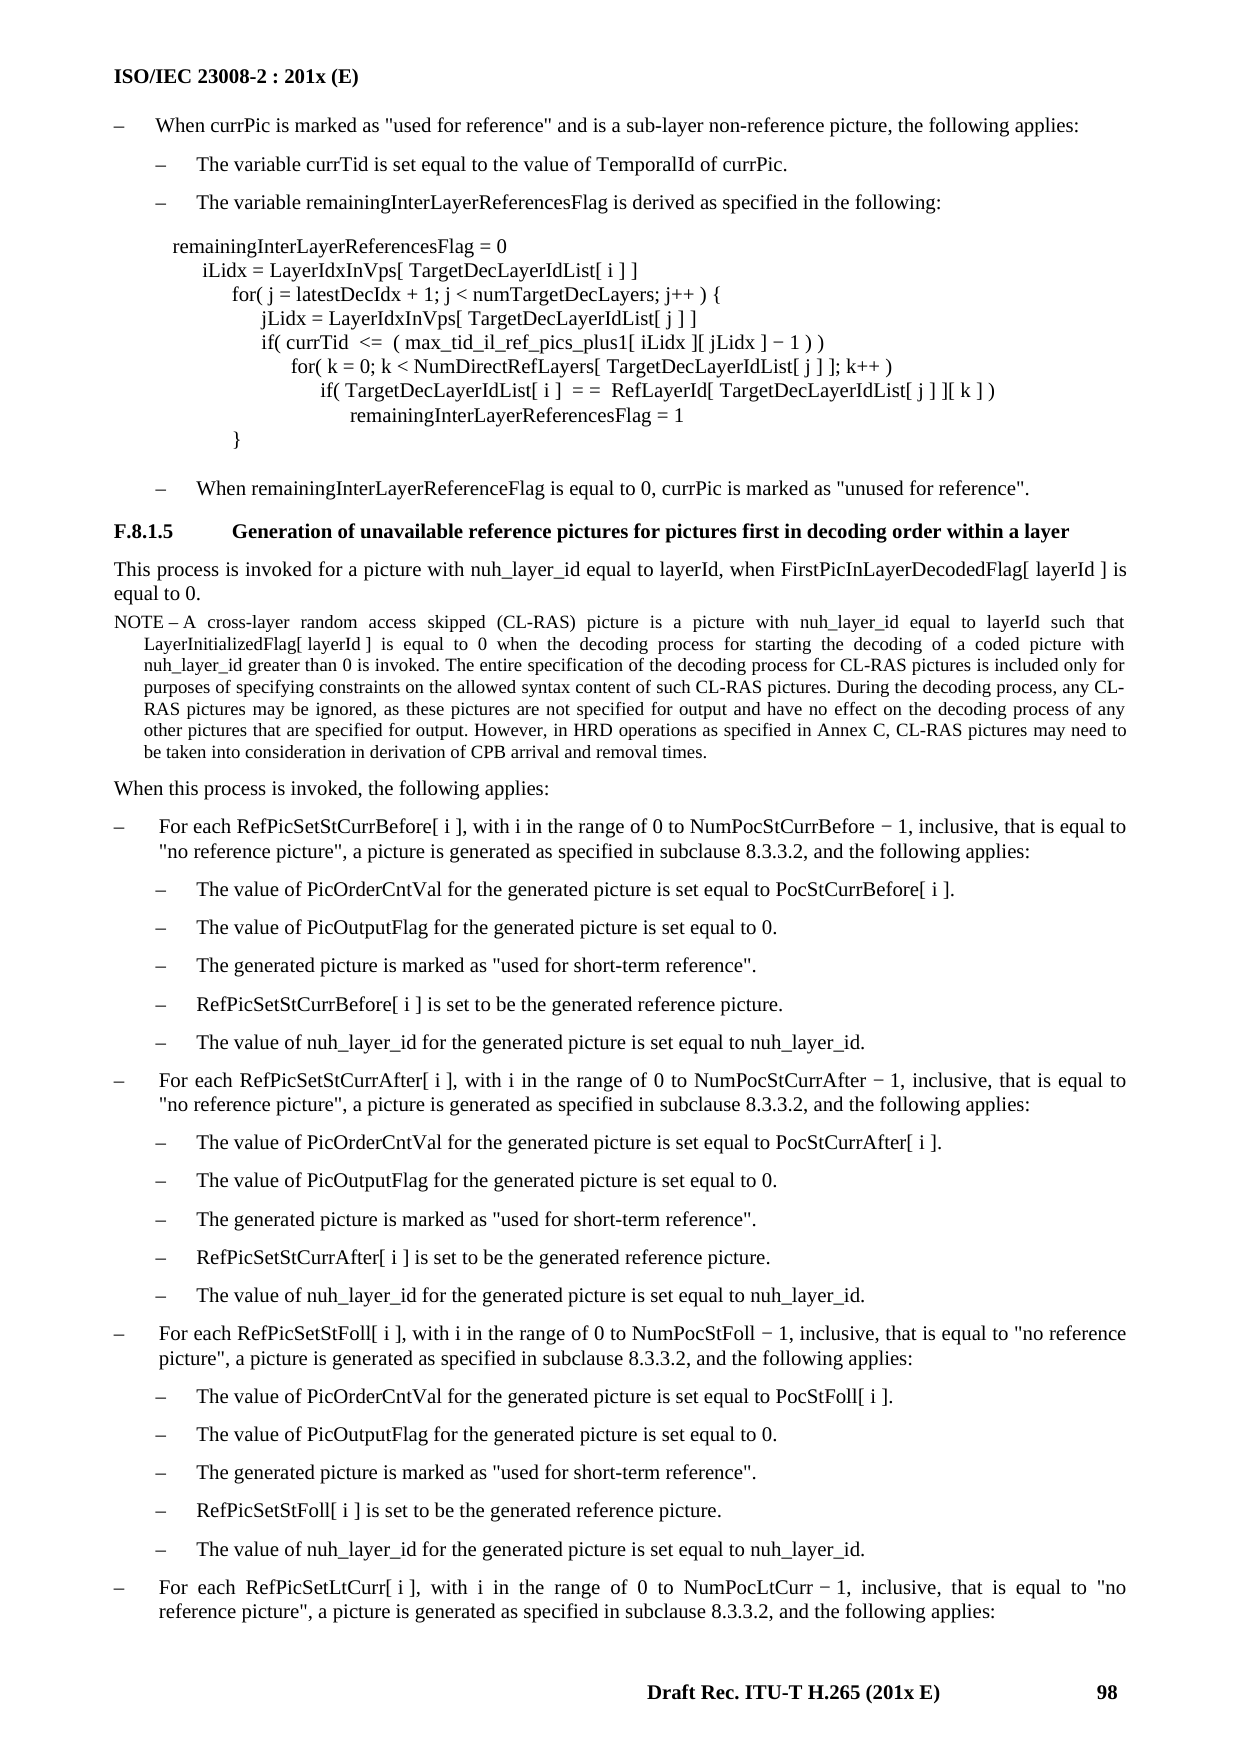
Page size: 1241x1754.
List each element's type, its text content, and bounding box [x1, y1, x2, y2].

text – The value of PicOrderCntVal for the generated picture is set equal to PocStCurrAfter[ i ]. [155, 1130, 1127, 1154]
list Generation of unavailable reference pictures for pictures first in decoding order within a layer [113, 518, 1127, 543]
text – The value of nuh_layer_id for the generated picture is set equal to nuh_layer_id. [155, 1030, 1127, 1054]
text When this process is invoked, the following applies: [113, 776, 1127, 800]
text – The variable remainingInterLayerReferencesFlag is derived as specified in the following: [155, 190, 1127, 214]
text – The generated picture is marked as "used for short-term reference". [155, 953, 1127, 977]
text – The value of nuh_layer_id for the generated picture is set equal to nuh_layer_id. [155, 1283, 1127, 1307]
text – For each RefPicSetStCurrAfter[ i ], with i in the range of 0 to NumPocStCurrAfter − 1, inclusive, that is equal to "no reference picture", a picture is generated as specified in subclause 8.3.3.2, and the following applies: [113, 1068, 1127, 1116]
text – RefPicSetStCurrAfter[ i ] is set to be the generated reference picture. [155, 1245, 1127, 1269]
text – The value of PicOutputFlag for the generated picture is set equal to 0. [155, 915, 1127, 939]
text remainingInterLayerReferencesFlag = 0 iLidx = LayerIdxInVps[ TargetDecLayerIdList[ i ] ] for( j = latestDecIdx + 1; j < numTargetDecLayers; j++ ) { jLidx = LayerIdxInVps[ TargetDecLayerIdList[ j ] ] if( currTid <= ( max_tid_il_ref_pics_plus1[ iLidx ][ jLidx ] − 1 ) ) for( k = 0; k < NumDirectRefLayers[ TargetDecLayerIdList[ j ] ]; k++ ) if( TargetDecLayerIdList[ i ] = = RefLayerId[ TargetDecLayerIdList[ j ] ][ k ] ) remainingInterLayerReferencesFlag = 1 } [113, 234, 1127, 451]
text – For each RefPicSetLtCurr[ i ], with i in the range of 0 to NumPocLtCurr − 1, inclusive, that is equal to "no reference picture", a picture is generated as specified in subclause 8.3.3.2, and the following applies: [113, 1575, 1127, 1623]
text – The value of PicOrderCntVal for the generated picture is set equal to PocStCurrBefore[ i ]. [155, 877, 1127, 901]
text – The generated picture is marked as "used for short-term reference". [155, 1460, 1127, 1484]
text – RefPicSetStFoll[ i ] is set to be the generated reference picture. [155, 1498, 1127, 1522]
text – For each RefPicSetStCurrBefore[ i ], with i in the range of 0 to NumPocStCurrBefore − 1, inclusive, that is equal to "no reference picture", a picture is generated as specified in subclause 8.3.3.2, and the following applies: [113, 814, 1127, 863]
text – RefPicSetStCurrBefore[ i ] is set to be the generated reference picture. [155, 991, 1127, 1016]
text – When remainingInterLayerReferenceFlag is equal to 0, currPic is marked as "unused for reference". [155, 476, 1127, 500]
text – The value of PicOrderCntVal for the generated picture is set equal to PocStFoll[ i ]. [155, 1384, 1127, 1408]
text – The generated picture is marked as "used for short-term reference". [155, 1207, 1127, 1231]
text – The value of nuh_layer_id for the generated picture is set equal to nuh_layer_id. [155, 1537, 1127, 1561]
text – The value of PicOutputFlag for the generated picture is set equal to 0. [155, 1168, 1127, 1192]
text – When currPic is marked as "used for reference" and is a sub-layer non-reference picture, the following applies: [113, 113, 1127, 137]
text – The variable currTid is set equal to the value of TemporalId of currPic. [155, 152, 1127, 176]
text – For each RefPicSetStFoll[ i ], with i in the range of 0 to NumPocStFoll − 1, inclusive, that is equal to "no reference picture", a picture is generated as specified in subclause 8.3.3.2, and the following applies: [113, 1321, 1127, 1369]
text NOTE – A cross-layer random access skipped (CL-RAS) picture is a picture with nuh_layer_id equal to layerId such that LayerInitializedFlag[ layerId ] is equal to 0 when the decoding process for starting the decoding of a coded picture with nuh_layer_id greater than 0 is invoked. The entire specification of the decoding process for CL-RAS pictures is included only for purposes of specifying constraints on the allowed syntax content of such CL-RAS pictures. During the decoding process, any CL-RAS pictures may be ignored, as these pictures are not specified for output and have no effect on the decoding process of any other pictures that are specified for output. However, in HRD operations as specified in Annex C, CL-RAS pictures may need to be taken into consideration in derivation of CPB arrival and removal times. [114, 611, 1127, 762]
text – The value of PicOutputFlag for the generated picture is set equal to 0. [155, 1422, 1127, 1446]
list This process is invoked for a picture with nuh_layer_id equal to layerId, when FirstPicInLayerDecodedFlag[ layerId ] is equal to 0. [113, 557, 1127, 605]
